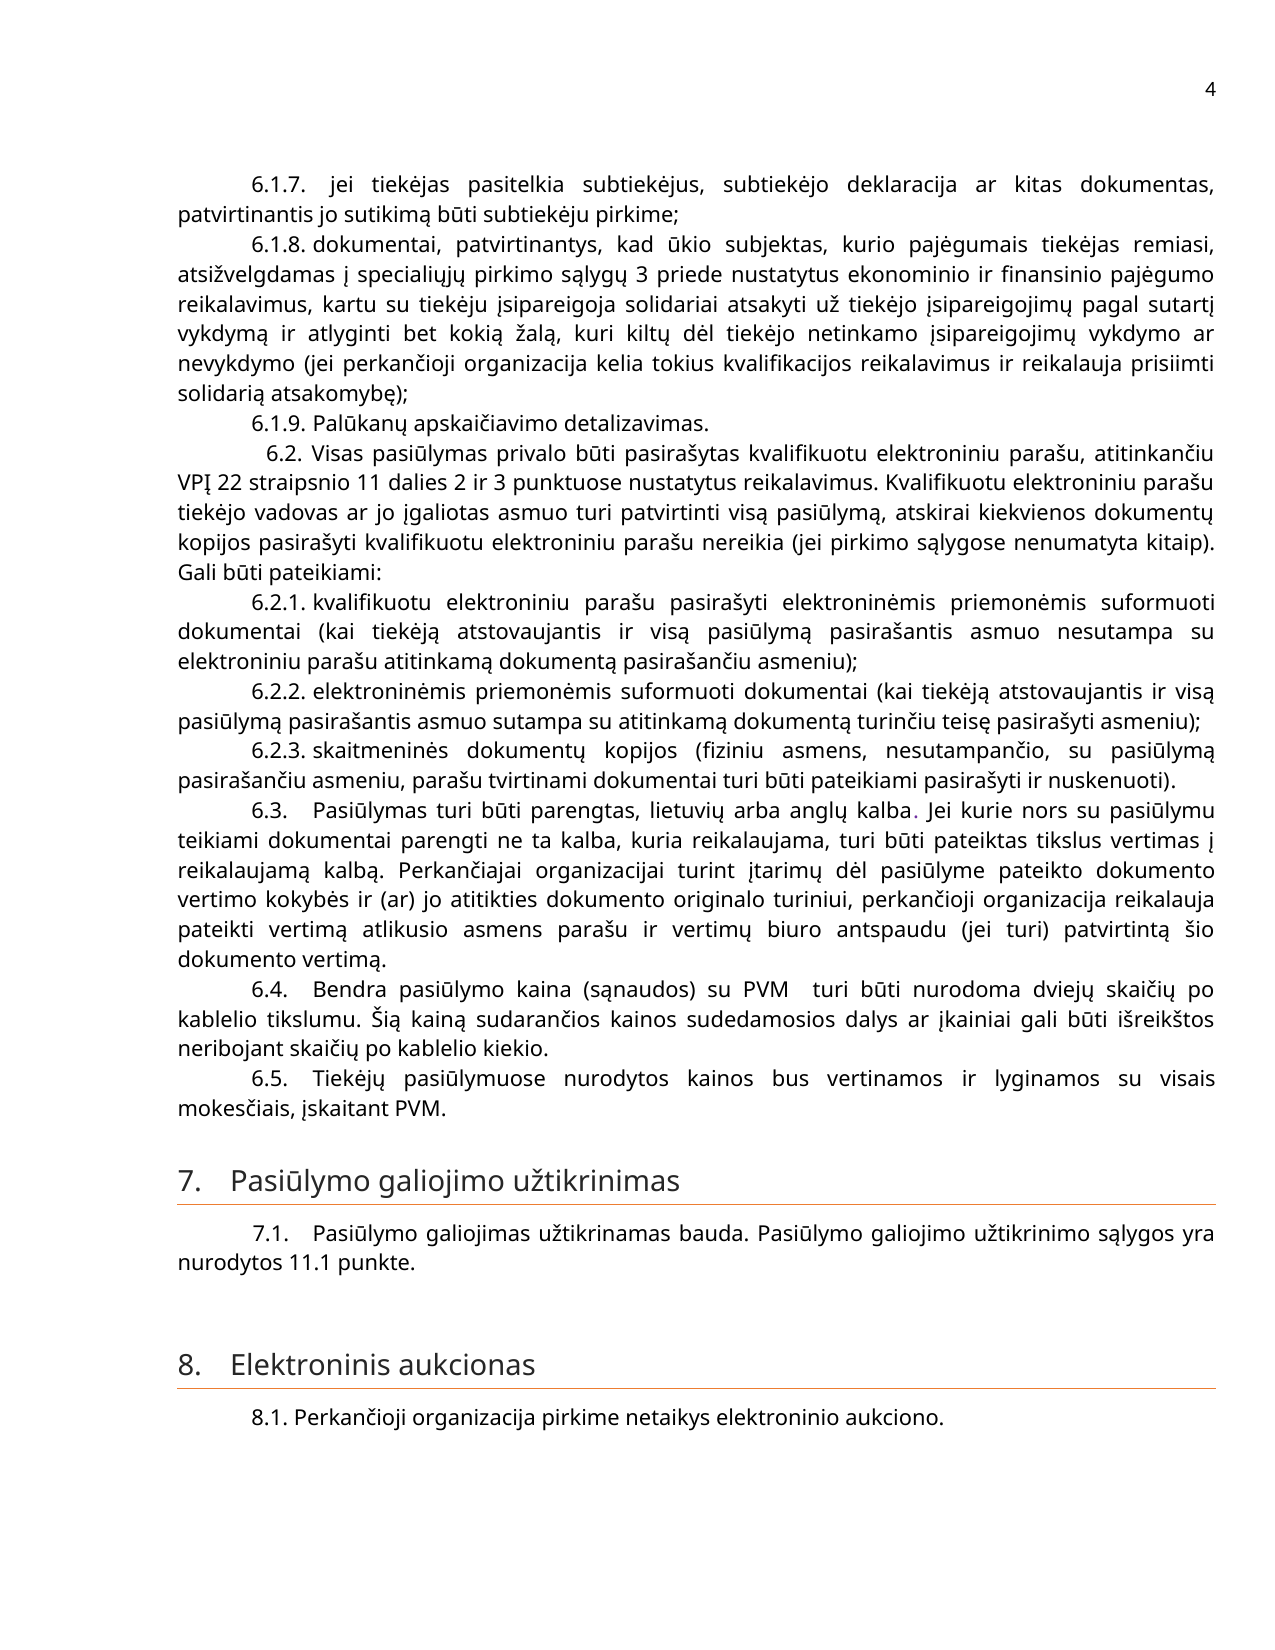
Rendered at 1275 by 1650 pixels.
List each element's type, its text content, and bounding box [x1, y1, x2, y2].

list skaitmeninės dokumentų kopijos (fiziniu asmens, nesutampančio, su pasiūlymą pasirašančiu asmeniu, parašu tvirtinami dokumentai turi būti pateikiami pasirašyti ir nuskenuoti). [177, 735, 1216, 795]
text 8.1. Perkančioji organizacija pirkime netaikys elektroninio aukciono. [251, 1402, 1216, 1432]
subtitle Pasiūlymo galiojimo užtikrinimas [177, 1160, 1216, 1204]
list Tiekėjų pasiūlymuose nurodytos kainos bus vertinamos ir lyginamos su visais mokesčiais, įskaitant PVM. [177, 1063, 1216, 1123]
list elektroninėmis priemonėmis suformuoti dokumentai (kai tiekėją atstovaujantis ir visą pasiūlymą pasirašantis asmuo sutampa su atitinkamą dokumentą turinčiu teisę pasirašyti asmeniu); [177, 676, 1216, 735]
subtitle Elektroninis aukcionas [177, 1344, 1216, 1388]
list Palūkanų apskaičiavimo detalizavimas. [177, 408, 1216, 437]
text 6.2. Visas pasiūlymas privalo būti pasirašytas kvalifikuotu elektroniniu parašu, atitinkančiu VPĮ 22 straipsnio 11 dalies 2 ir 3 punktuose nustatytus reikalavimus. Kvalifikuotu elektroniniu parašu tiekėjo vadovas ar jo įgaliotas asmuo turi patvirtinti visą pasiūlymą, atskirai kiekvienos dokumentų kopijos pasirašyti kvalifikuotu elektroniniu parašu nereikia (jei pirkimo sąlygose nenumatyta kitaip). Gali būti pateikiami: [177, 437, 1216, 586]
list 7.1. Pasiūlymo galiojimas užtikrinamas bauda. Pasiūlymo galiojimo užtikrinimo sąlygos yra nurodytos 11.1 punkte. [177, 1218, 1216, 1277]
list Bendra pasiūlymo kaina (sąnaudos) su PVM turi būti nurodoma dviejų skaičių po kablelio tikslumu. Šią kainą sudarančios kainos sudedamosios dalys ar įkainiai gali būti išreikštos neribojant skaičių po kablelio kiekio. [177, 974, 1216, 1063]
list dokumentai, patvirtinantys, kad ūkio subjektas, kurio pajėgumais tiekėjas remiasi, atsižvelgdamas į specialiųjų pirkimo sąlygų 3 priede nustatytus ekonominio ir finansinio pajėgumo reikalavimus, kartu su tiekėju įsipareigoja solidariai atsakyti už tiekėjo įsipareigojimų pagal sutartį vykdymą ir atlyginti bet kokią žalą, kuri kiltų dėl tiekėjo netinkamo įsipareigojimų vykdymo ar nevykdymo (jei perkančioji organizacija kelia tokius kvalifikacijos reikalavimus ir reikalauja prisiimti solidarią atsakomybę); [177, 229, 1216, 408]
list jei tiekėjas pasitelkia subtiekėjus, subtiekėjo deklaracija ar kitas dokumentas, patvirtinantis jo sutikimą būti subtiekėju pirkime; [177, 169, 1216, 229]
list kvalifikuotu elektroniniu parašu pasirašyti elektroninėmis priemonėmis suformuoti dokumentai (kai tiekėją atstovaujantis ir visą pasiūlymą pasirašantis asmuo nesutampa su elektroniniu parašu atitinkamą dokumentą pasirašančiu asmeniu); [177, 586, 1216, 676]
list Pasiūlymas turi būti parengtas, lietuvių arba anglų kalba. Jei kurie nors su pasiūlymu teikiami dokumentai parengti ne ta kalba, kuria reikalaujama, turi būti pateiktas tikslus vertimas į reikalaujamą kalbą. Perkančiajai organizacijai turint įtarimų dėl pasiūlyme pateikto dokumento vertimo kokybės ir (ar) jo atitikties dokumento originalo turiniui, perkančioji organizacija reikalauja pateikti vertimą atlikusio asmens parašu ir vertimų biuro antspaudu (jei turi) patvirtintą šio dokumento vertimą. [177, 795, 1216, 974]
